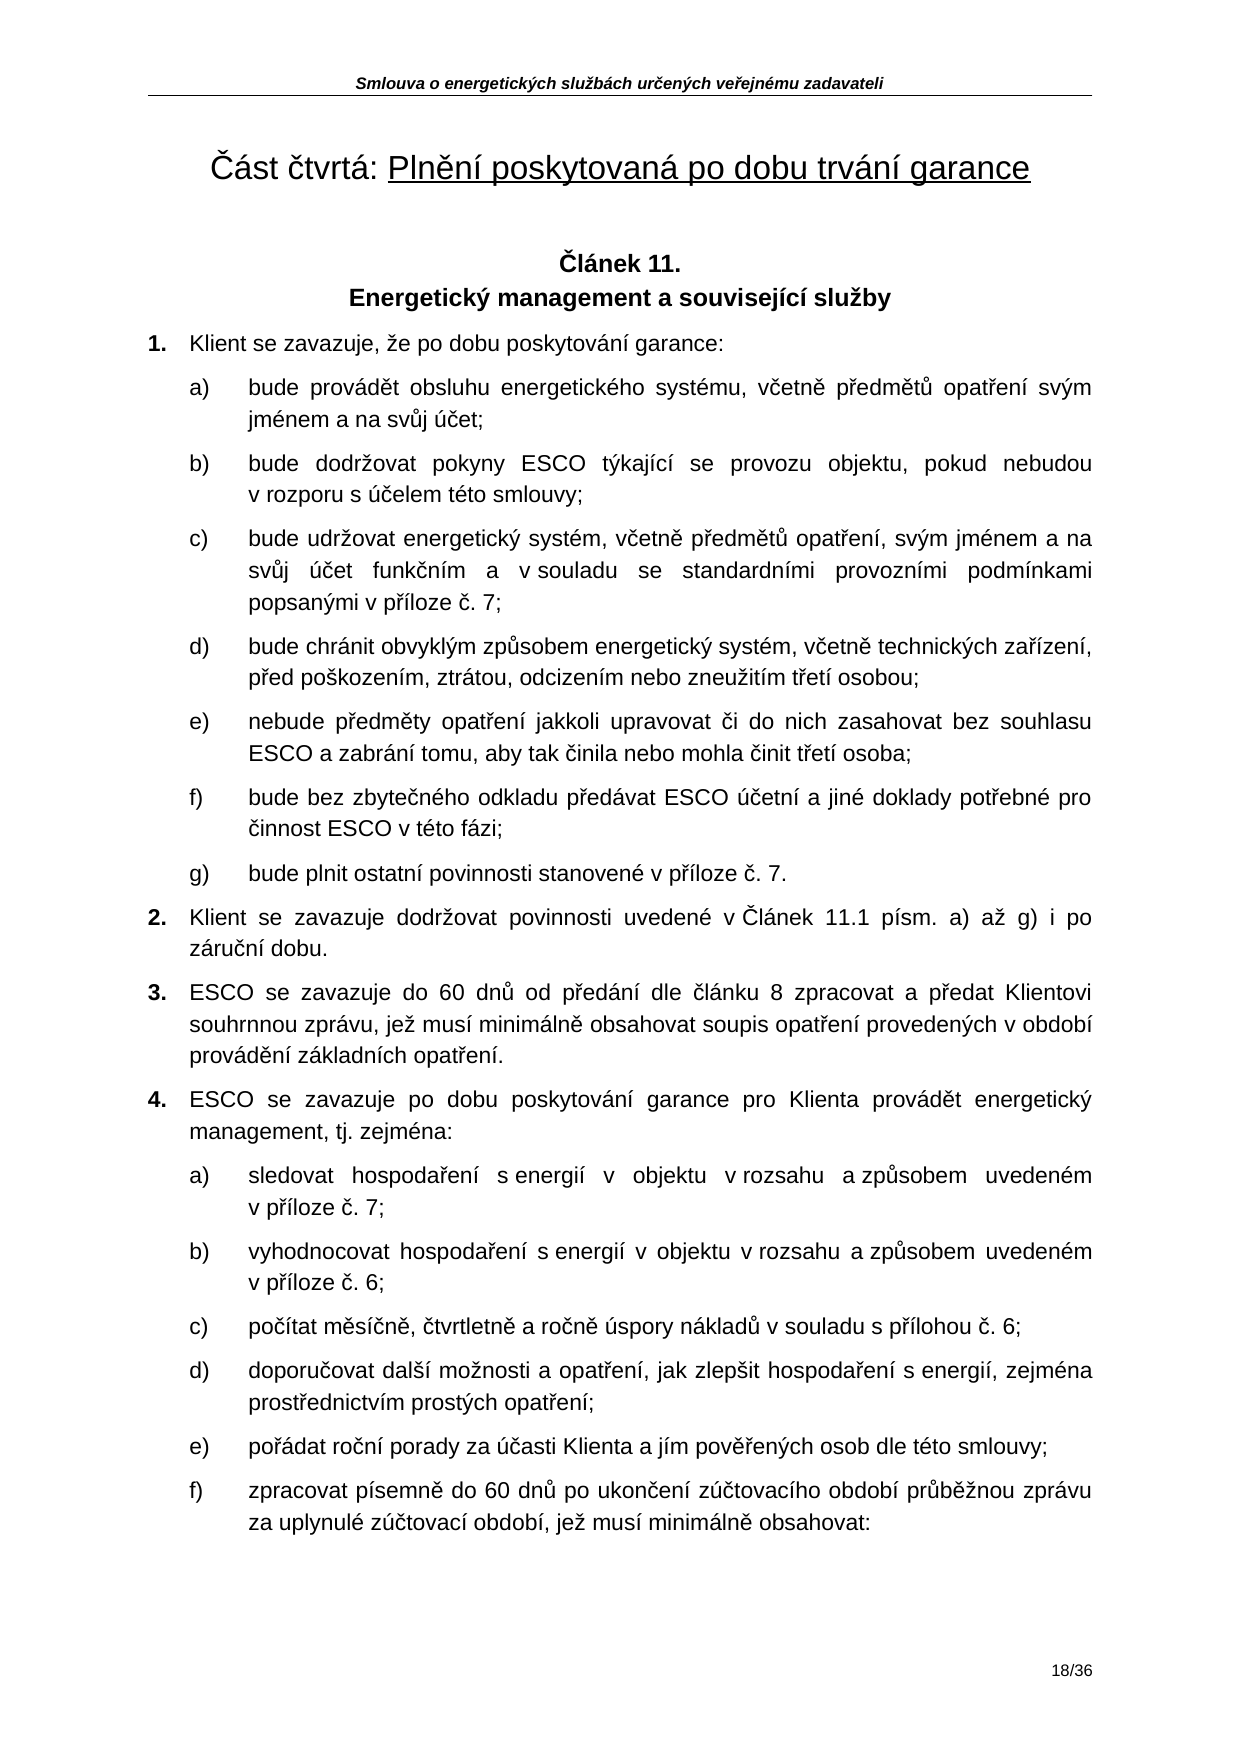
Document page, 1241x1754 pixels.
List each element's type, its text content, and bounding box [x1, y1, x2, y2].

subtitle bude provádět obsluhu energetického systému, včetně předmětů opatření svým jménem a na svůj účet; [189, 374, 1092, 432]
subtitle nebude předměty opatření jakkoli upravovat či do nich zasahovat bez souhlasu ESCO a zabrání tomu, aby tak činila nebo mohla činit třetí osoba; [189, 708, 1092, 766]
subtitle bude dodržovat pokyny ESCO týkající se provozu objektu, pokud nebudou v rozporu s účelem této smlouvy; [189, 450, 1092, 508]
subtitle vyhodnocovat hospodaření s energií v objektu v rozsahu a způsobem uvedeném v příloze č. 6; [189, 1238, 1092, 1296]
subtitle bude plnit ostatní povinnosti stanovené v příloze č. 7. [189, 859, 1092, 886]
subtitle doporučovat další možnosti a opatření, jak zlepšit hospodaření s energií, zejména prostřednictvím prostých opatření; [189, 1357, 1092, 1415]
subtitle bude bez zbytečného odkladu předávat ESCO účetní a jiné doklady potřebné pro činnost ESCO v této fázi; [189, 784, 1092, 842]
subtitle zpracovat písemně do 60 dnů po ukončení zúčtovacího období průběžnou zprávu za uplynulé zúčtovací období, jež musí minimálně obsahovat: [189, 1477, 1092, 1535]
subtitle pořádat roční porady za účasti Klienta a jím pověřených osob dle této smlouvy; [189, 1433, 1092, 1459]
title Část čtvrtá: Plnění poskytovaná po dobu trvání garance [148, 148, 1092, 186]
subtitle Klient se zavazuje dodržovat povinnosti uvedené v Článek 11.1 písm. a) až g) i po záruční dobu. [148, 903, 1092, 961]
subtitle Energetický management a související služby [148, 249, 1092, 312]
subtitle bude chránit obvyklým způsobem energetický systém, včetně technických zařízení, před poškozením, ztrátou, odcizením nebo zneužitím třetí osobou; [189, 633, 1092, 691]
subtitle ESCO se zavazuje po dobu poskytování garance pro Klienta provádět energetický management, tj. zejména: [148, 1086, 1092, 1144]
subtitle bude udržovat energetický systém, včetně předmětů opatření, svým jménem a na svůj účet funkčním a v souladu se standardními provozními podmínkami popsanými v příloze č. 7; [189, 525, 1092, 615]
subtitle sledovat hospodaření s energií v objektu v rozsahu a způsobem uvedeném v příloze č. 7; [189, 1162, 1092, 1220]
subtitle počítat měsíčně, čtvrtletně a ročně úspory nákladů v souladu s přílohou č. 6; [189, 1313, 1092, 1339]
subtitle ESCO se zavazuje do 60 dnů od předání dle článku 8 zpracovat a předat Klientovi souhrnnou zprávu, jež musí minimálně obsahovat soupis opatření provedených v období provádění základních opatření. [148, 979, 1092, 1069]
subtitle Klient se zavazuje, že po dobu poskytování garance: [148, 330, 1092, 356]
